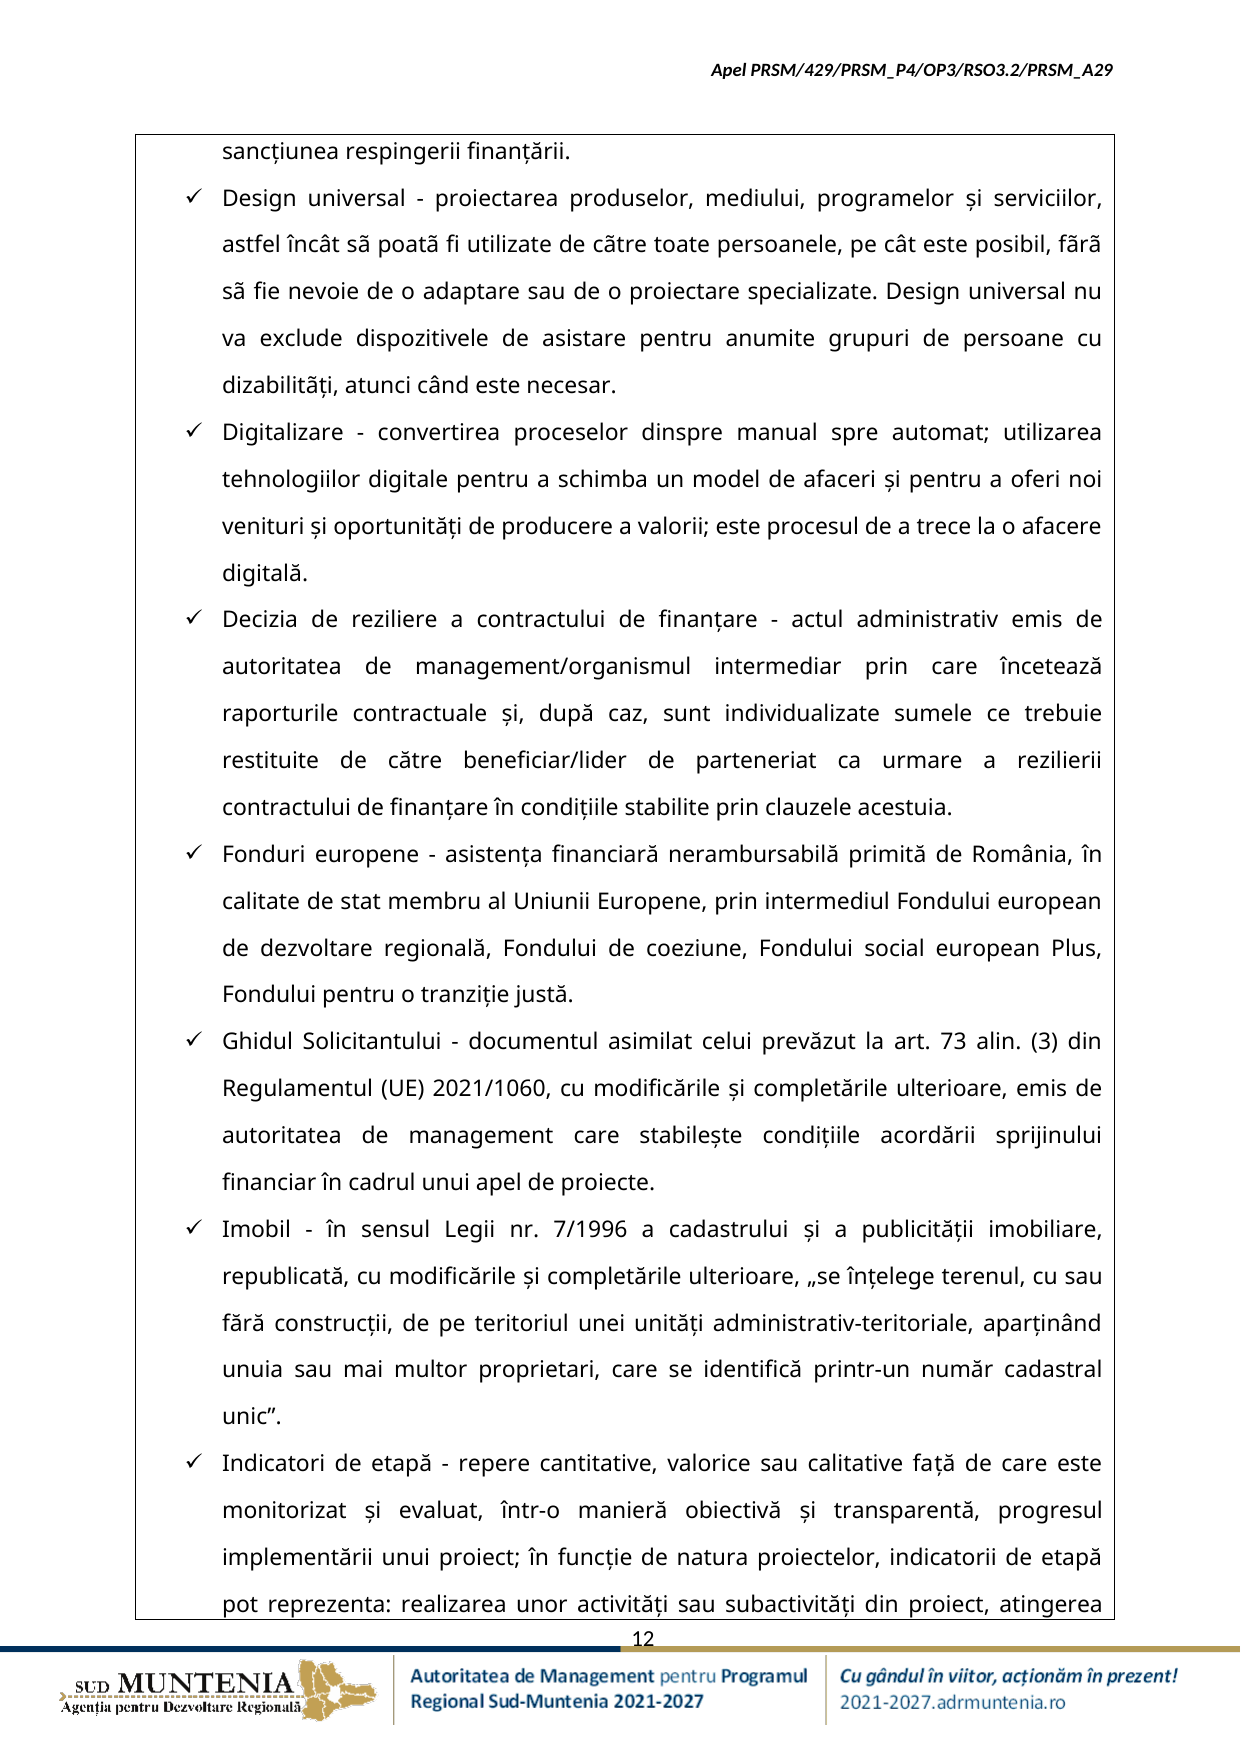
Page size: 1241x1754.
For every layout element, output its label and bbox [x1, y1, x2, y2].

picture [0, 1646, 1241, 1726]
table_header [136, 135, 1114, 1619]
